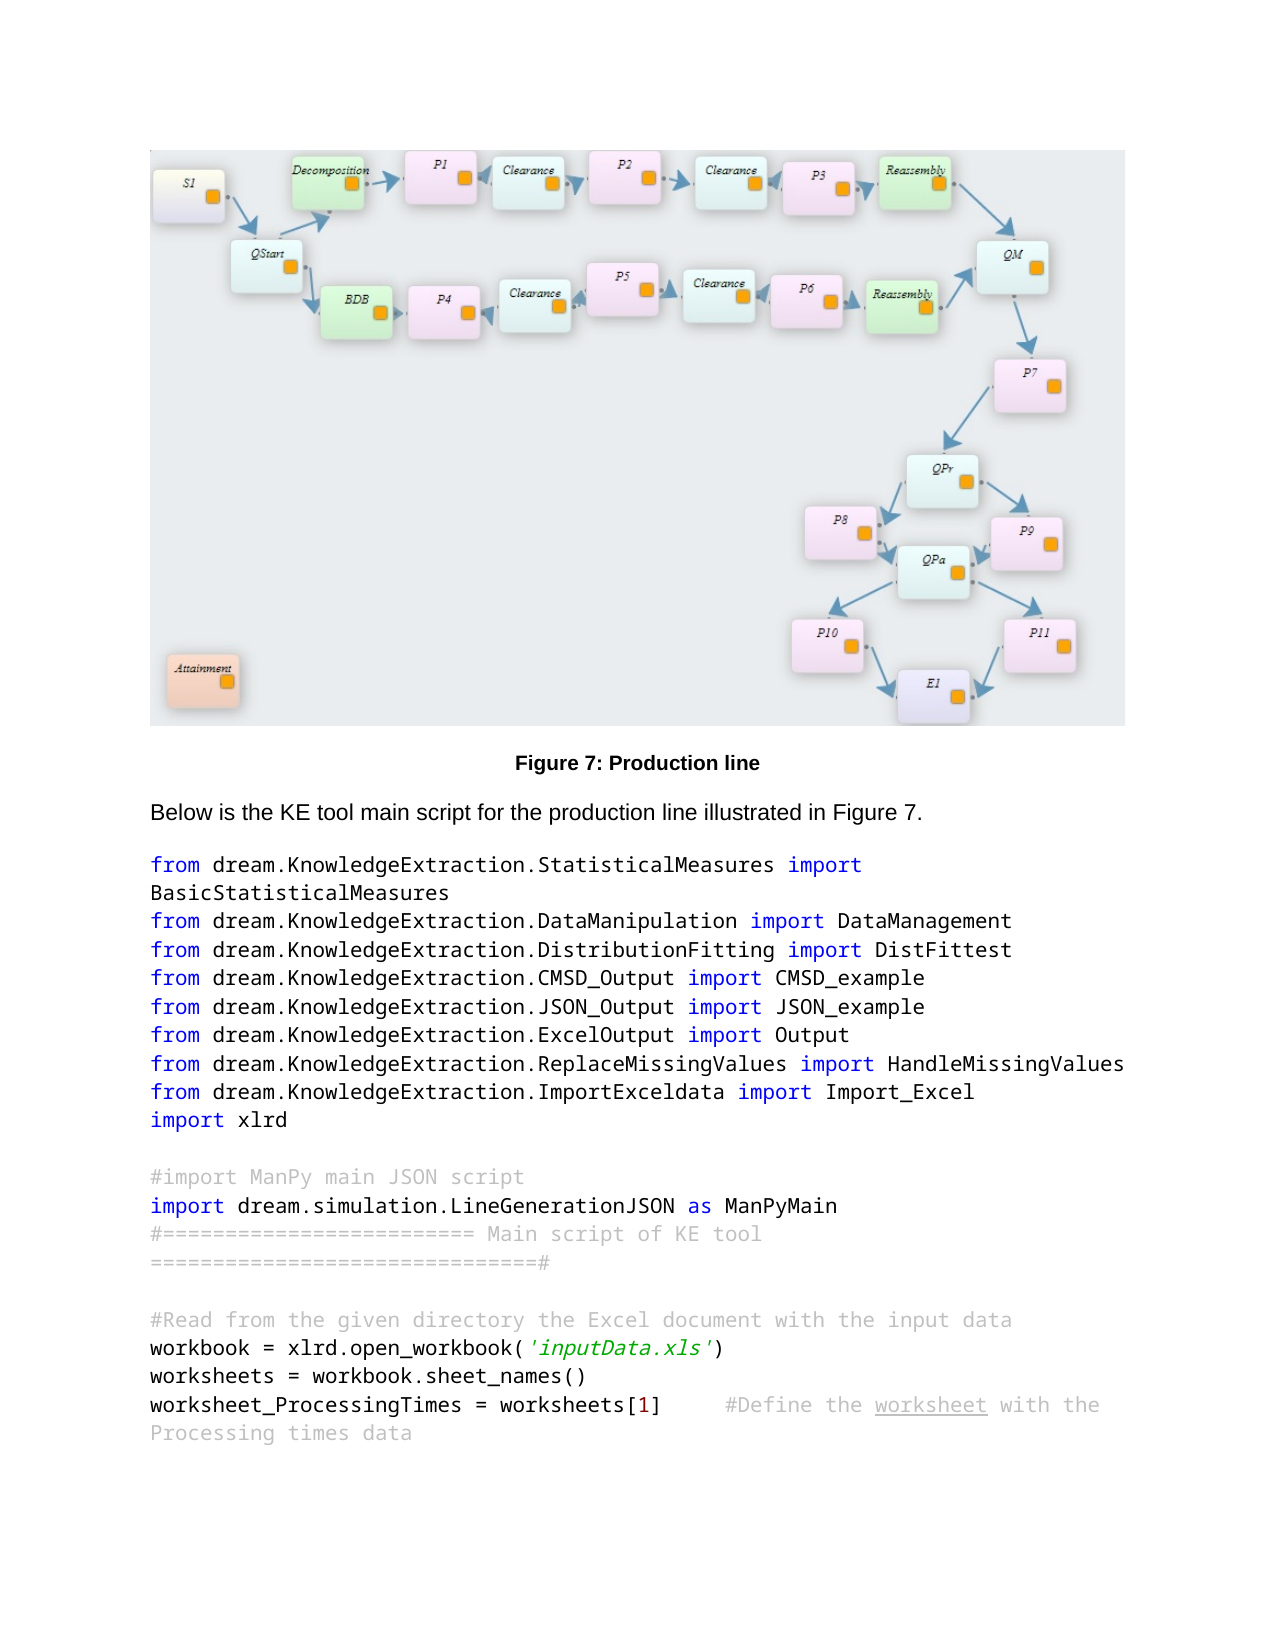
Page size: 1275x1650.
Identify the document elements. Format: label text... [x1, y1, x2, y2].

text from dream.KnowledgeExtraction.DistributionFitting import DistFittest [150, 935, 1125, 963]
text import dream.simulation.LineGenerationJSON as ManPyMain [150, 1191, 1125, 1219]
picture [150, 150, 1125, 726]
text Below is the KE tool main script for the production line illustrated in Figure 7. [150, 799, 1125, 825]
text from dream.KnowledgeExtraction.CMSD_Output import CMSD_example [150, 963, 1125, 992]
text from dream.KnowledgeExtraction.StatisticalMeasures import BasicStatisticalMeasures [150, 850, 1125, 907]
text from dream.KnowledgeExtraction.ReplaceMissingValues import HandleMissingValues [150, 1049, 1125, 1077]
text worksheet_ProcessingTimes = worksheets[1] #Define the worksheet with the Processing times data [150, 1390, 1125, 1447]
text #========================= Main script of KE tool ===============================# [150, 1219, 1125, 1276]
text workbook = xlrd.open_workbook('inputData.xls') [150, 1333, 1125, 1362]
text from dream.KnowledgeExtraction.JSON_Output import JSON_example [150, 992, 1125, 1020]
text from dream.KnowledgeExtraction.ExcelOutput import Output [150, 1020, 1125, 1049]
text from dream.KnowledgeExtraction.DataManipulation import DataManagement [150, 907, 1125, 935]
text #import ManPy main JSON script [150, 1162, 1125, 1191]
text Figure 7: Production line [150, 750, 1125, 774]
text from dream.KnowledgeExtraction.ImportExceldata import Import_Excel [150, 1077, 1125, 1106]
text import xlrd [150, 1106, 1125, 1134]
text worksheets = workbook.sheet_names() [150, 1362, 1125, 1390]
text #Read from the given directory the Excel document with the input data [150, 1305, 1125, 1333]
